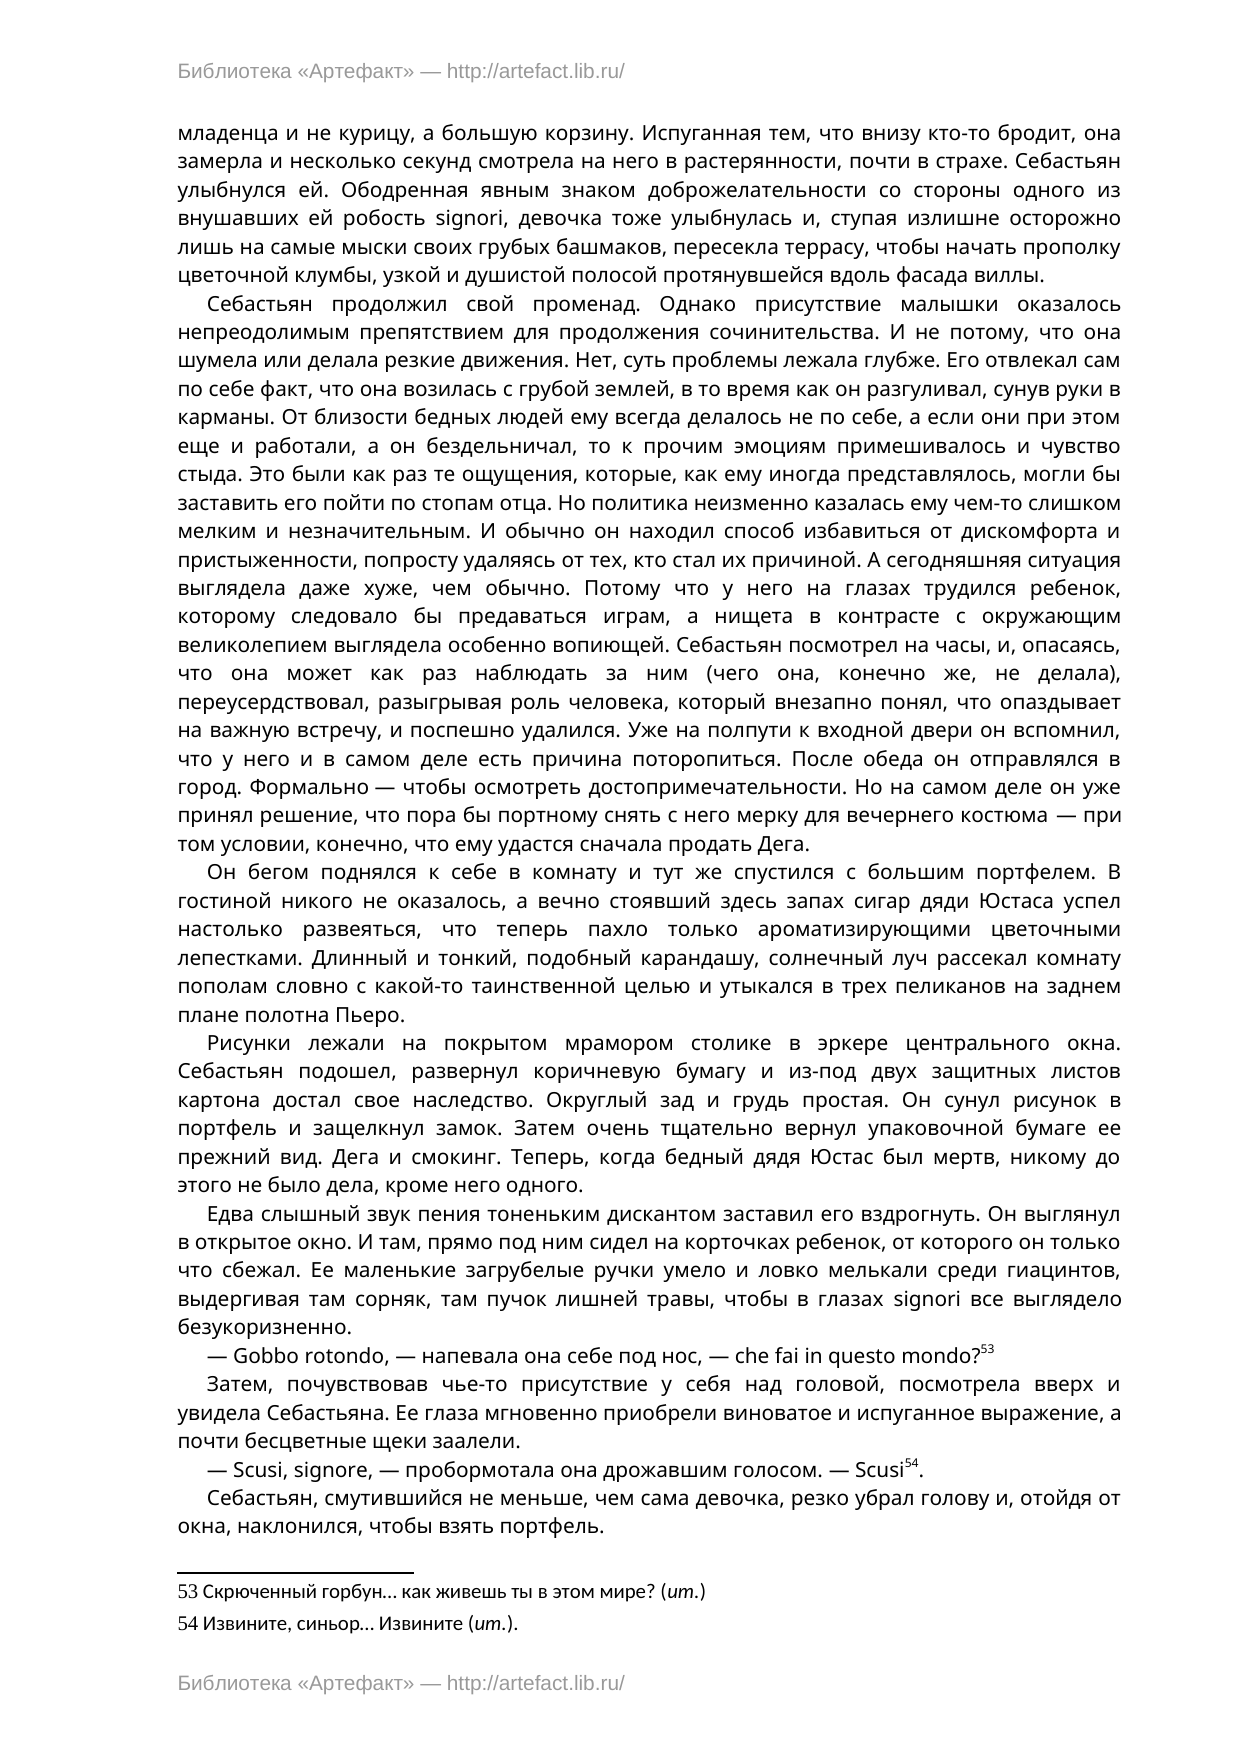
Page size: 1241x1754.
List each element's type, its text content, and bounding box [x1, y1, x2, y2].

text Себастьян продолжил свой променад. Однако присутствие малышки оказалось непреодолимым препятствием для продолжения сочинительства. И не потому, что она шумела или делала резкие движения. Нет, суть проблемы лежала глубже. Его отвлекал сам по себе факт, что она возилась с грубой землей, в то время как он разгуливал, сунув руки в карманы. От близости бедных людей ему всегда делалось не по себе, а если они при этом еще и работали, а он бездельничал, то к прочим эмоциям примешивалось и чувство стыда. Это были как раз те ощущения, которые, как ему иногда представлялось, могли бы заставить его пойти по стопам отца. Но политика неизменно казалась ему чем-то слишком мелким и незначительным. И обычно он находил способ избавиться от дискомфорта и пристыженности, попросту удаляясь от тех, кто стал их причиной. А сегодняшняя ситуация выглядела даже хуже, чем обычно. Потому что у него на глазах трудился ребенок, которому следовало бы предаваться играм, а нищета в контрасте с окружающим великолепием выглядела особенно вопиющей. Себастьян посмотрел на часы, и, опасаясь, что она может как раз наблюдать за ним (чего она, конечно же, не делала), переусердствовал, разыгрывая роль человека, который внезапно понял, что опаздывает на важную встречу, и поспешно удалился. Уже на полпути к входной двери он вспомнил, что у него и в самом деле есть причина поторопиться. После обеда он отправлялся в город. Формально — чтобы осмотреть достопримечательности. Но на самом деле он уже принял решение, что пора бы портному снять с него мерку для вечернего костюма — при том условии, конечно, что ему удастся сначала продать Дега. [177, 289, 1122, 857]
text Рисунки лежали на покрытом мрамором столике в эркере центрального окна. Себастьян подошел, развернул коричневую бумагу и из-под двух защитных листов картона достал свое наследство. Округлый зад и грудь простая. Он сунул рисунок в портфель и защелкнул замок. Затем очень тщательно вернул упаковочной бумаге ее прежний вид. Дега и смокинг. Теперь, когда бедный дядя Юстас был мертв, никому до этого не было дела, кроме него одного. [177, 1028, 1122, 1199]
text — Scusi, signore, — пробормотала она дрожавшим голосом. — Scusi. [177, 1455, 1122, 1483]
text Себастьян, смутившийся не меньше, чем сама девочка, резко убрал голову и, отойдя от окна, наклонился, чтобы взять портфель. [177, 1483, 1122, 1540]
text Затем, почувствовав чье-то присутствие у себя над головой, посмотрела вверх и увидела Себастьяна. Ее глаза мгновенно приобрели виноватое и испуганное выражение, а почти бесцветные щеки заалели. [177, 1369, 1122, 1455]
text Едва слышный звук пения тоненьким дискантом заставил его вздрогнуть. Он выглянул в открытое окно. И там, прямо под ним сидел на корточках ребенок, от которого он только что сбежал. Ее маленькие загрубелые ручки умело и ловко мелькали среди гиацинтов, выдергивая там сорняк, там пучок лишней травы, чтобы в глазах signori все выглядело безукоризненно. [177, 1199, 1122, 1341]
text Он бегом поднялся к себе в комнату и тут же спустился с большим портфелем. В гостиной никого не оказалось, а вечно стоявший здесь запах сигар дяди Юстаса успел настолько развеяться, что теперь пахло только ароматизирующими цветочными лепестками. Длинный и тонкий, подобный карандашу, солнечный луч рассекал комнату пополам словно с какой-то таинственной целью и утыкался в трех пеликанов на заднем плане полотна Пьеро. [177, 857, 1122, 1028]
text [177, 118, 1122, 289]
text — Gobbo rotondo, — напевала она себе под нос, — che fai in questo mondo? [177, 1341, 1122, 1369]
